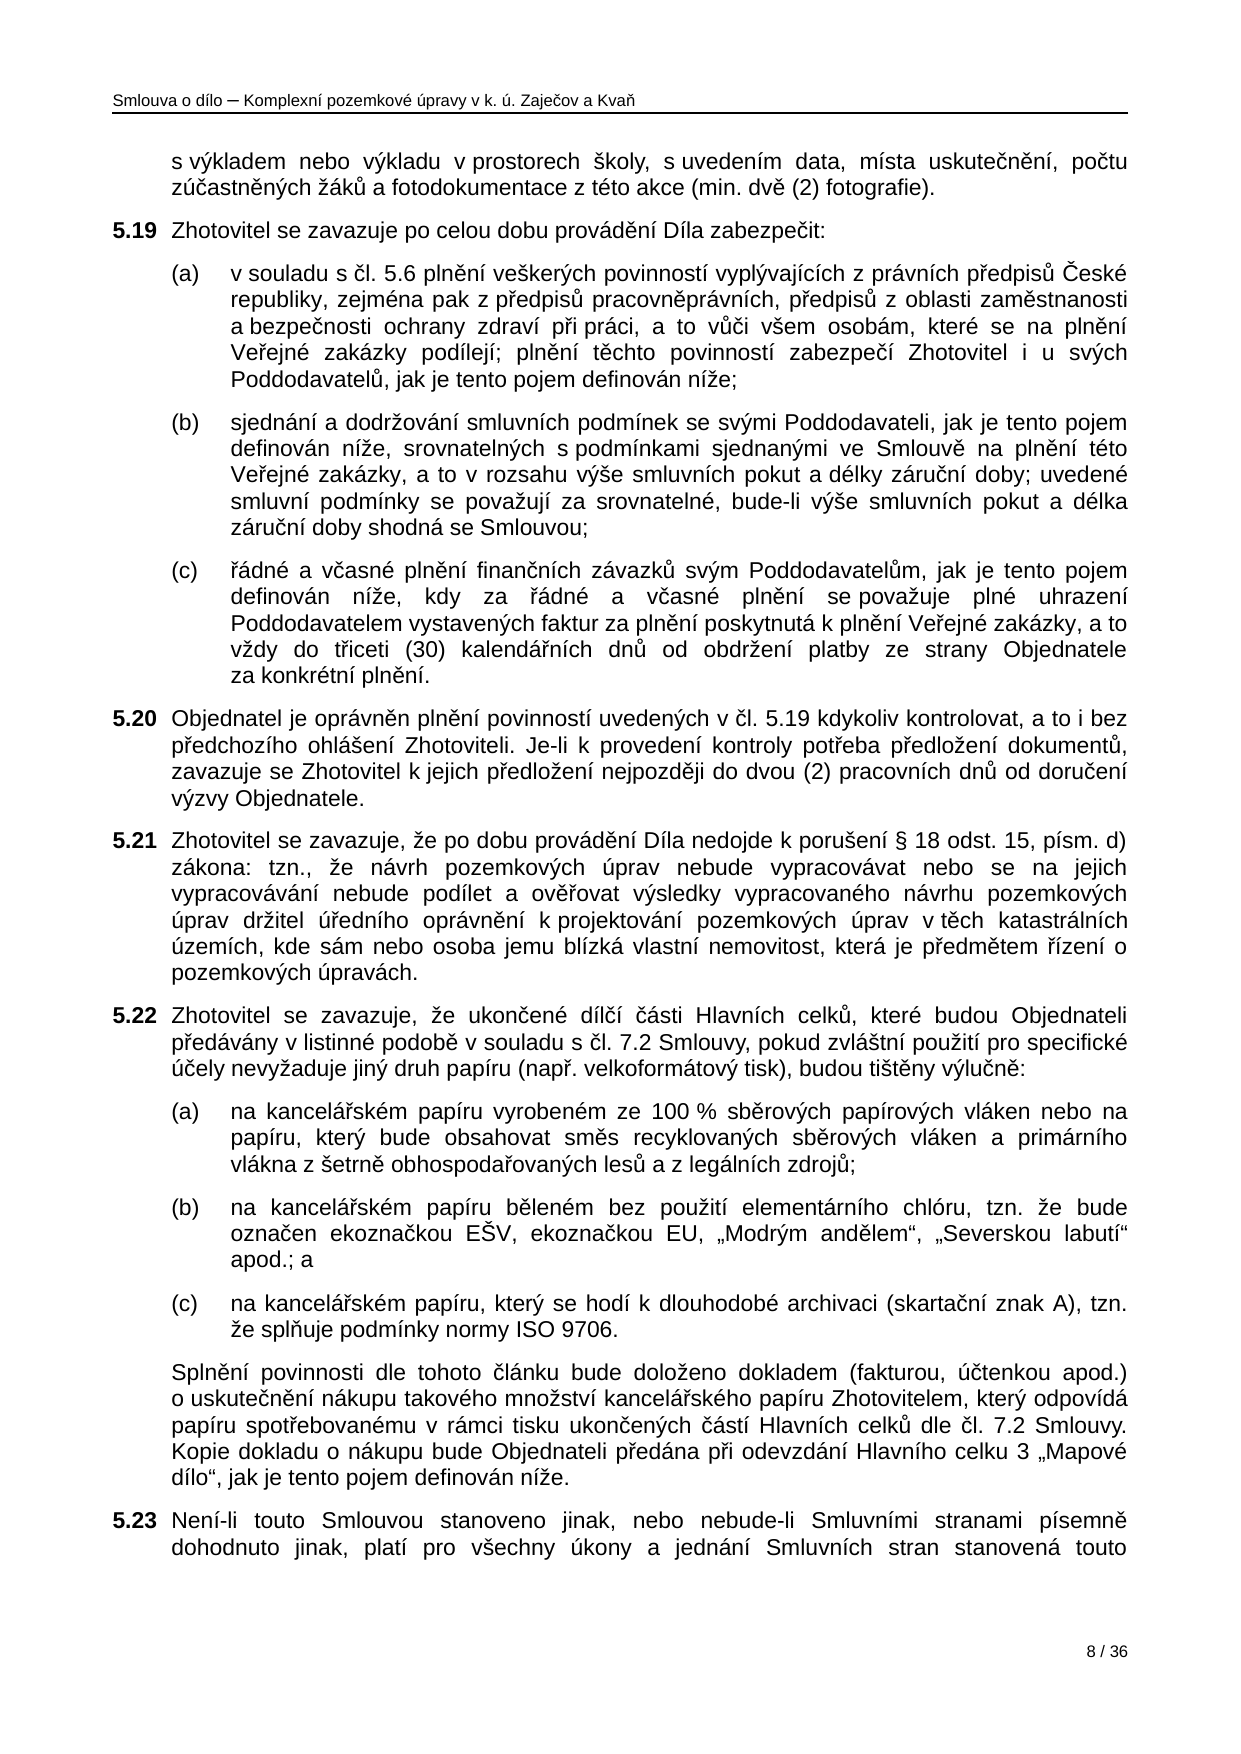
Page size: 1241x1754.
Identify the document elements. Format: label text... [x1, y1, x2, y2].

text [112, 148, 1128, 200]
list na kancelářském papíru vyrobeném ze 100 % sběrových papírových vláken nebo na papíru, který bude obsahovat směs recyklovaných sběrových vláken a primárního vlákna z šetrně obhospodařovaných lesů a z legálních zdrojů; [171, 1098, 1128, 1177]
list řádné a včasné plnění finančních závazků svým Poddodavatelům, jak je tento pojem definován níže, kdy za řádné a včasné plnění se považuje plné uhrazení Poddodavatelem vystavených faktur za plnění poskytnutá k plnění Veřejné zakázky, a to vždy do třiceti (30) kalendářních dnů od obdržení platby ze strany Objednatele za konkrétní plnění. [171, 557, 1128, 689]
text Zhotovitel se zavazuje, že po dobu provádění Díla nedojde k porušení § 18 odst. 15, písm. d) zákona: tzn., že návrh pozemkových úprav nebude vypracovávat nebo se na jejich vypracovávání nebude podílet a ověřovat výsledky vypracovaného návrhu pozemkových úprav držitel úředního oprávnění k projektování pozemkových úprav v těch katastrálních územích, kde sám nebo osoba jemu blízká vlastní nemovitost, která je předmětem řízení o pozemkových úpravách. [112, 827, 1128, 986]
list sjednání a dodržování smluvních podmínek se svými Poddodavateli, jak je tento pojem definován níže, srovnatelných s podmínkami sjednanými ve Smlouvě na plnění této Veřejné zakázky, a to v rozsahu výše smluvních pokut a délky záruční doby; uvedené smluvní podmínky se považují za srovnatelné, bude-li výše smluvních pokut a délka záruční doby shodná se Smlouvou; [171, 408, 1128, 540]
text Zhotovitel se zavazuje po celou dobu provádění Díla zabezpečit: [112, 217, 1128, 243]
list na kancelářském papíru běleném bez použití elementárního chlóru, tzn. že bude označen ekoznačkou EŠV, ekoznačkou EU, „Modrým andělem“, „Severskou labutí“ apod.; a [171, 1194, 1128, 1273]
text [112, 1507, 1128, 1560]
list na kancelářském papíru, který se hodí k dlouhodobé archivaci (skartační znak A), tzn. že splňuje podmínky normy ISO 9706. [171, 1289, 1128, 1342]
text Objednatel je oprávněn plnění povinností uvedených v čl. 5.19 kdykoliv kontrolovat, a to i bez předchozího ohlášení Zhotoviteli. Je-li k provedení kontroly potřeba předložení dokumentů, zavazuje se Zhotovitel k jejich předložení nejpozději do dvou (2) pracovních dnů od doručení výzvy Objednatele. [112, 705, 1128, 811]
list Splnění povinnosti dle tohoto článku bude doloženo dokladem (fakturou, účtenkou apod.) o uskutečnění nákupu takového množství kancelářského papíru Zhotovitelem, který odpovídá papíru spotřebovanému v rámci tisku ukončených částí Hlavních celků dle čl. 7.2 Smlouvy. Kopie dokladu o nákupu bude Objednateli předána při odevzdání Hlavního celku 3 „Mapové dílo“, jak je tento pojem definován níže. [171, 1359, 1128, 1491]
text Zhotovitel se zavazuje, že ukončené dílčí části Hlavních celků, které budou Objednateli předávány v listinné podobě v souladu s čl. 7.2 Smlouvy, pokud zvláštní použití pro specifické účely nevyžaduje jiný druh papíru (např. velkoformátový tisk), budou tištěny výlučně: [112, 1002, 1128, 1081]
list v souladu s čl. 5.6 plnění veškerých povinností vyplývajících z právních předpisů České republiky, zejména pak z předpisů pracovněprávních, předpisů z oblasti zaměstnanosti a bezpečnosti ochrany zdraví při práci, a to vůči všem osobám, které se na plnění Veřejné zakázky podílejí; plnění těchto povinností zabezpečí Zhotovitel i u svých Poddodavatelů, jak je tento pojem definován níže; [171, 260, 1128, 392]
